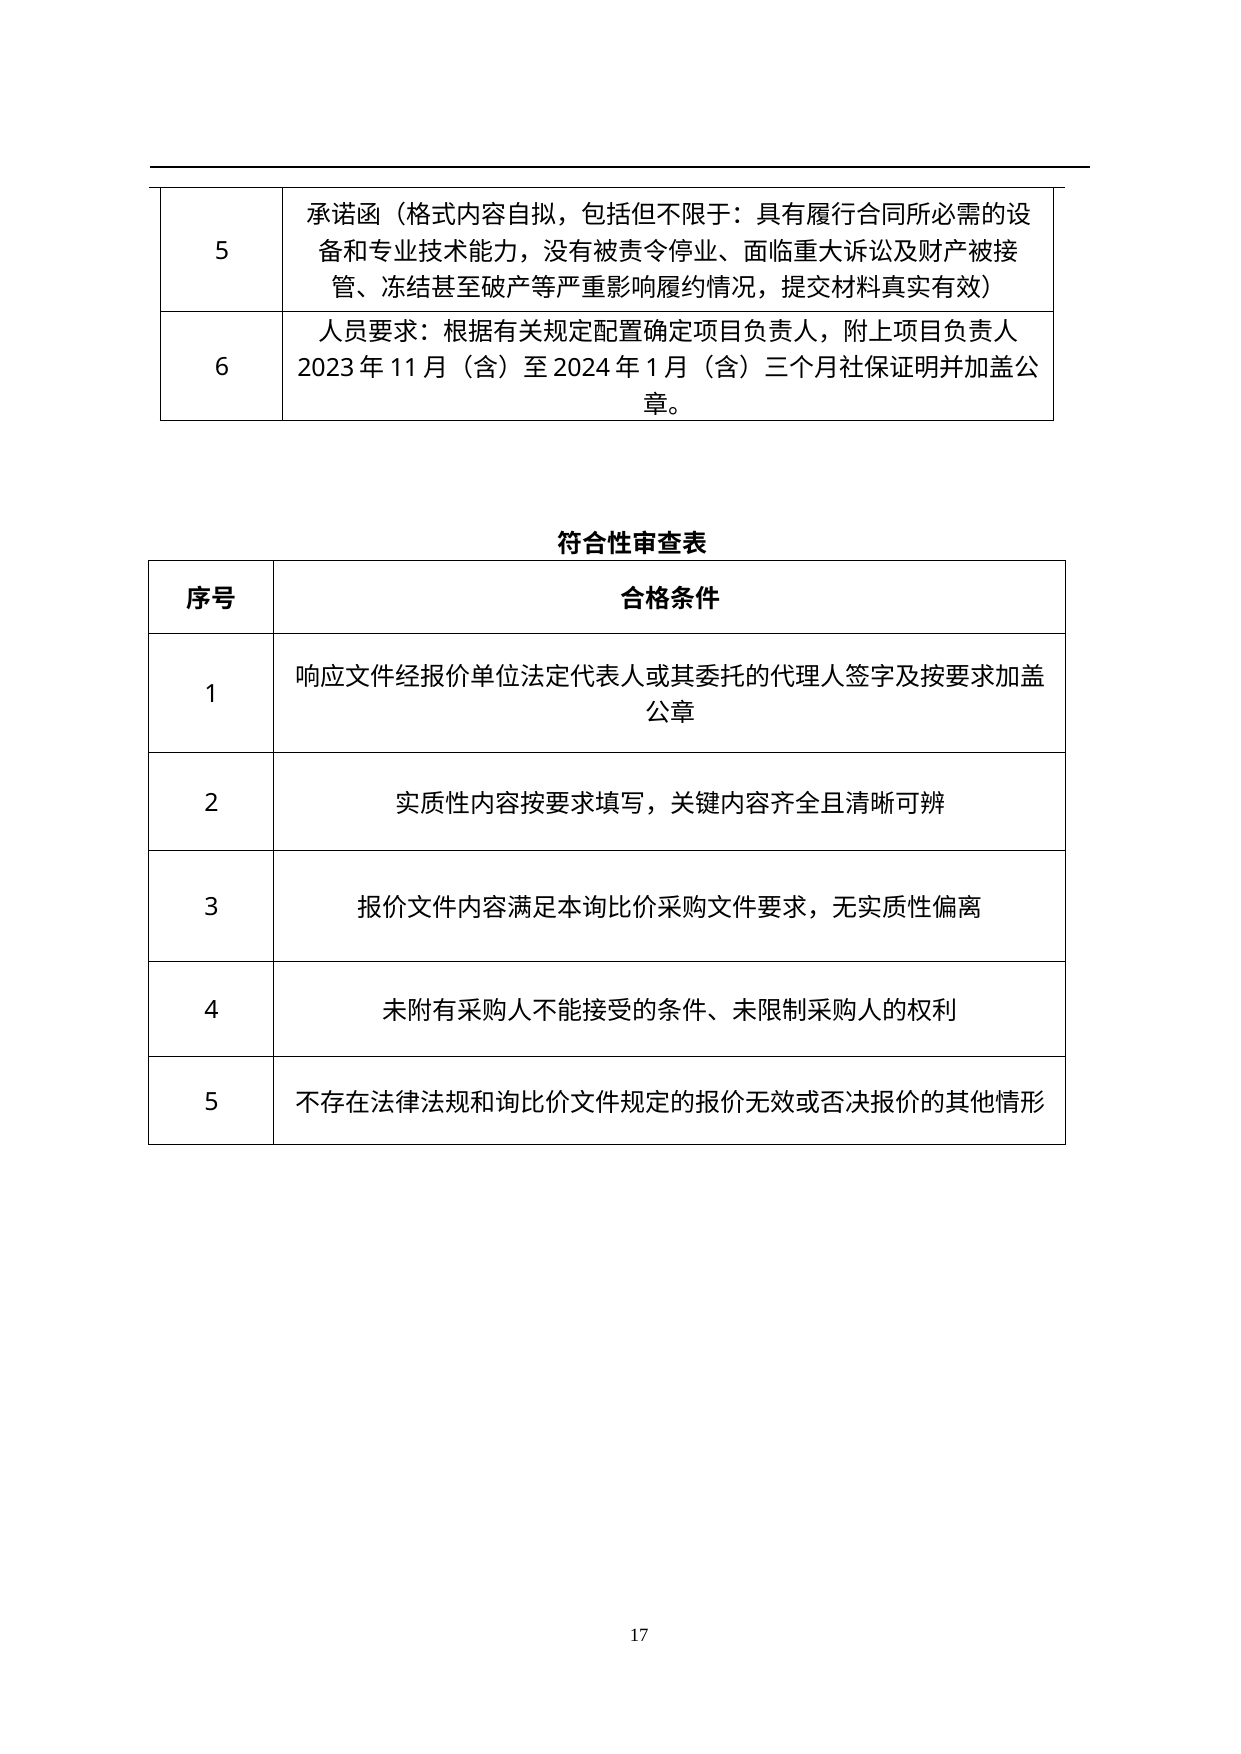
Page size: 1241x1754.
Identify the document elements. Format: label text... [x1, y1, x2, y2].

table_cell 2 [149, 753, 273, 850]
table_cell 实质性内容按要求填写，关键内容齐全且清晰可辨 [274, 753, 1065, 850]
table_cell 序号 [149, 561, 273, 633]
table_cell 3 [149, 851, 273, 961]
table_cell 报价文件内容满足本询比价采购文件要求，无实质性偏离 [274, 851, 1065, 961]
table_cell 5 [149, 1057, 273, 1144]
table_header 资格性审查表 符合性审查表 [149, 188, 1065, 560]
table_cell 1 [149, 634, 273, 752]
table_cell 不存在法律法规和询比价文件规定的报价无效或否决报价的其他情形 [274, 1057, 1065, 1144]
table_cell 4 [149, 962, 273, 1056]
table_cell 响应文件经报价单位法定代表人或其委托的代理人签字及按要求加盖公章 [274, 634, 1065, 752]
table_cell 未附有采购人不能接受的条件、未限制采购人的权利 [274, 962, 1065, 1056]
table_cell 合格条件 [274, 561, 1065, 633]
